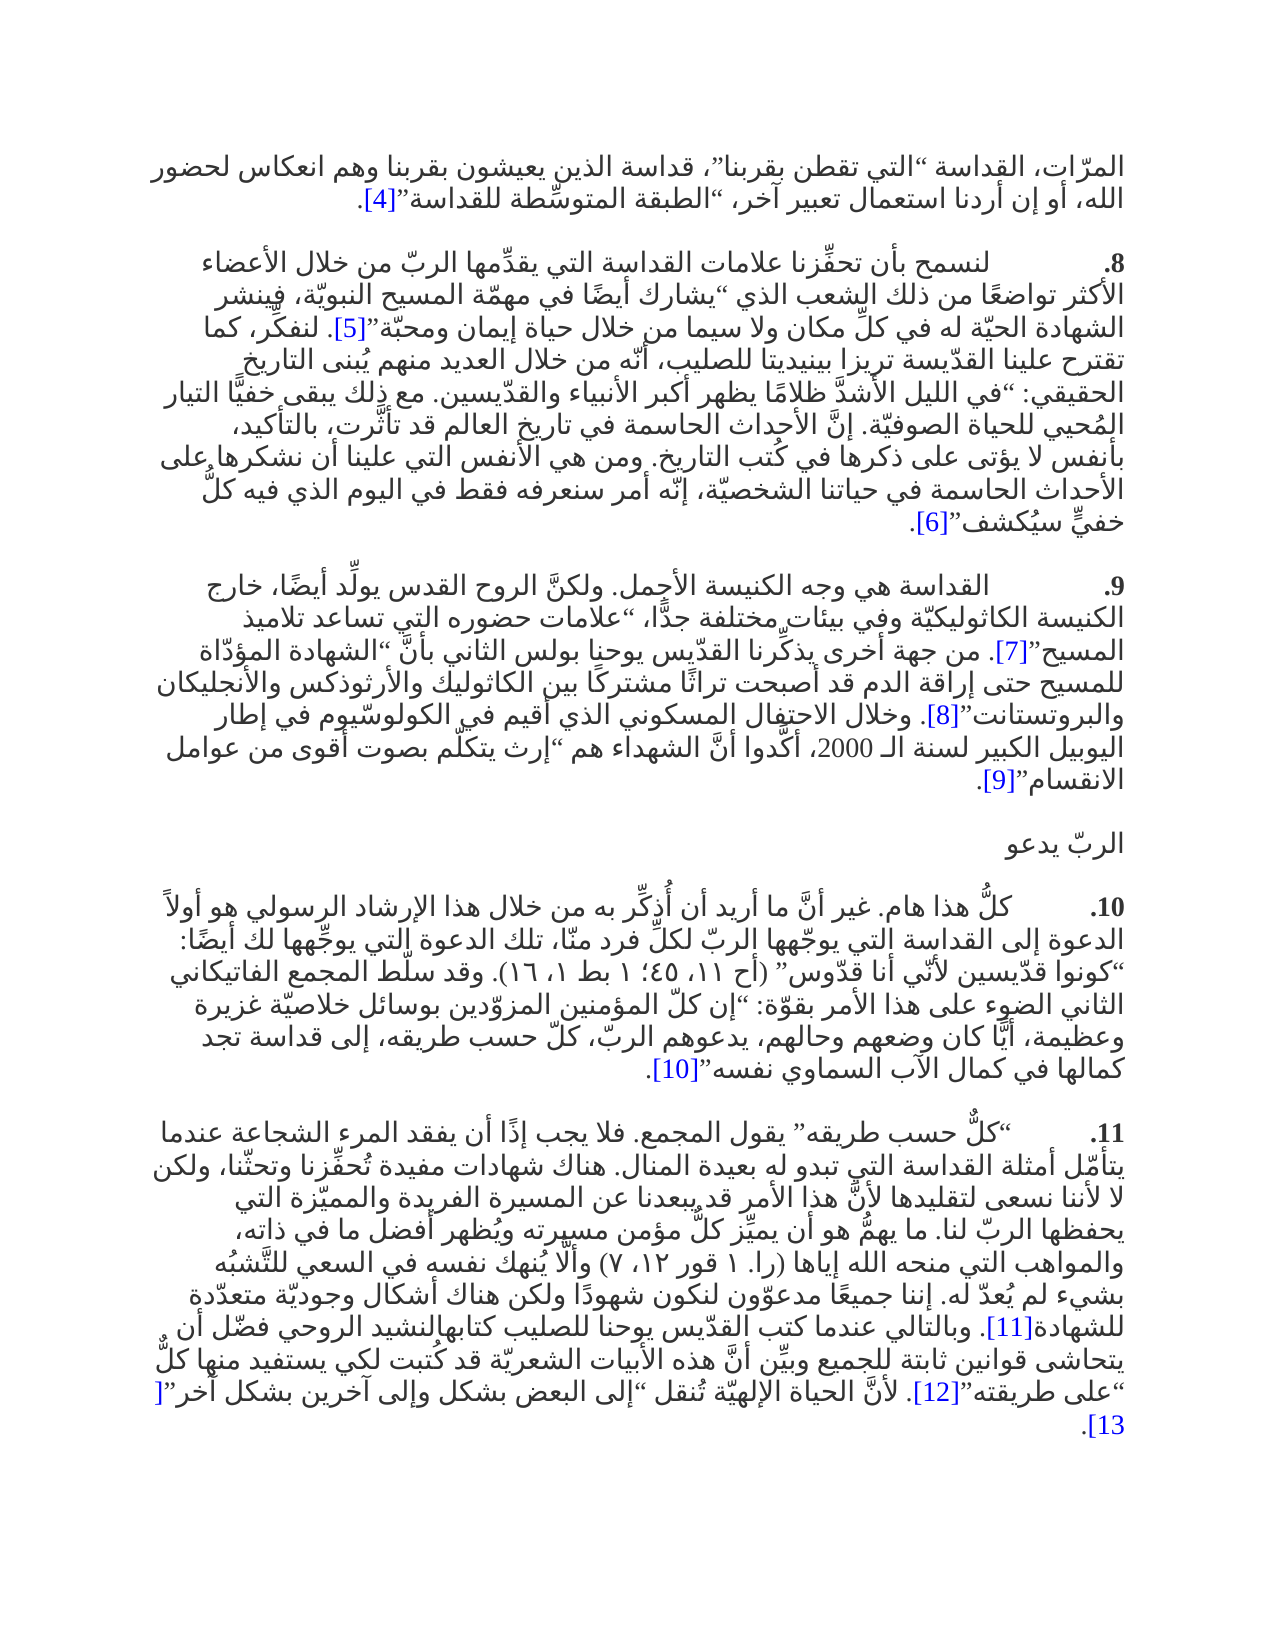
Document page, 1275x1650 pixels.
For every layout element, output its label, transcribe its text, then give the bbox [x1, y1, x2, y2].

text 8. لنسمح بأن تحفِّزنا علامات القداسة التي يقدِّمها الربّ من خلال الأعضاء الأكثر تواضعًا من ذلك الشعب الذي “يشارك أيضًا في مهمّة المسيح النبويّة، فينشر الشهادة الحيّة له في كلِّ مكان ولا سيما من خلال حياة إيمان ومحبّة”[5]. لنفكِّر، كما تقترح علينا القدّيسة تريزا بينيديتا للصليب، أنّه من خلال العديد منهم يُبنى التاريخ الحقيقي: “في الليل الأشدَّ ظلامًا يظهر أكبر الأنبياء والقدّيسين. مع ذلك يبقى خفيًّا التيار المُحيي للحياة الصوفيّة. إنَّ الأحداث الحاسمة في تاريخ العالم قد تأثَّرت، بالتأكيد، بأنفس لا يؤتى على ذكرها في كُتب التاريخ. ومن هي الأنفس التي علينا أن نشكرها على الأحداث الحاسمة في حياتنا الشخصيّة، إنّه أمر سنعرفه فقط في اليوم الذي فيه كلُّ خفيٍّ سيُكشف”[6]. [150, 246, 1125, 538]
text الربّ يدعو [150, 827, 1125, 859]
text 10. كلُّ هذا هام. غير أنَّ ما أريد أن أُذكِّر به من خلال هذا الإرشاد الرسولي هو أولاً الدعوة إلى القداسة التي يوجّهها الربّ لكلِّ فرد منّا، تلك الدعوة التي يوجِّهها لك أيضًا: “كونوا قدّيسين لأنّي أنا قدّوس” (أح ١١، ٤٥؛ ١ بط ١، ١٦). وقد سلّط المجمع الفاتيكاني الثاني الضوء على هذا الأمر بقوّة: “إن كلّ المؤمنين المزوّدين بوسائل خلاصيّة غزيرة وعظيمة، أيًّا كان وضعهم وحالهم، يدعوهم الربّ، كلّ حسب طريقه، إلى قداسة تجد كمالها في كمال الآب السماوي نفسه”[10]. [150, 891, 1125, 1085]
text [150, 150, 1125, 215]
text 9. القداسة هي وجه الكنيسة الأجمل. ولكنَّ الروح القدس يولِّد أيضًا، خارج الكنيسة الكاثوليكيّة وفي بيئات مختلفة جدًّا، “علامات حضوره التي تساعد تلاميذ المسيح”[7]. من جهة أخرى يذكِّرنا القدّيس يوحنا بولس الثاني بأنَّ “الشهادة المؤدّاة للمسيح حتى إراقة الدم قد أصبحت تراثًا مشتركًا بين الكاثوليك والأرثوذكس والأنجليكان والبروتستانت”[8]. وخلال الاحتفال المسكوني الذي أقيم في الكولوسّيوم في إطار اليوبيل الكبير لسنة الـ 2000، أكَّدوا أنَّ الشهداء هم “إرث يتكلّم بصوت أقوى من عوامل الانقسام”[9]. [150, 569, 1125, 796]
text 11. “كلٌّ حسب طريقه” يقول المجمع. فلا يجب إذًا أن يفقد المرء الشجاعة عندما يتأمّل أمثلة القداسة التي تبدو له بعيدة المنال. هناك شهادات مفيدة تُحفِّزنا وتحثّنا، ولكن لا لأننا نسعى لتقليدها لأنَّ هذا الأمر قد يبعدنا عن المسيرة الفريدة والمميّزة التي يحفظها الربّ لنا. ما يهمُّ هو أن يميِّز كلُّ مؤمن مسيرته ويُظهر أفضل ما في ذاته، والمواهب التي منحه الله إياها (را. ١ قور ١۲، ۷) وألَّا يُنهك نفسه في السعي للتَّشبُه بشيء لم يُعدّ له. إننا جميعًا مدعوّون لنكون شهودًا ولكن هناك أشكال وجوديّة متعدّدة للشهادة[11]. وبالتالي عندما كتب القدّيس يوحنا للصليب كتابهالنشيد الروحي فضّل أن يتحاشى قوانين ثابتة للجميع وبيِّن أنَّ هذه الأبيات الشعريّة قد كُتبت لكي يستفيد منها كلٌّ “على طريقته”[12]. لأنَّ الحياة الإلهيّة تُنقل “إلى البعض بشكل وإلى آخرين بشكل آخر”[13]. [150, 1116, 1125, 1440]
